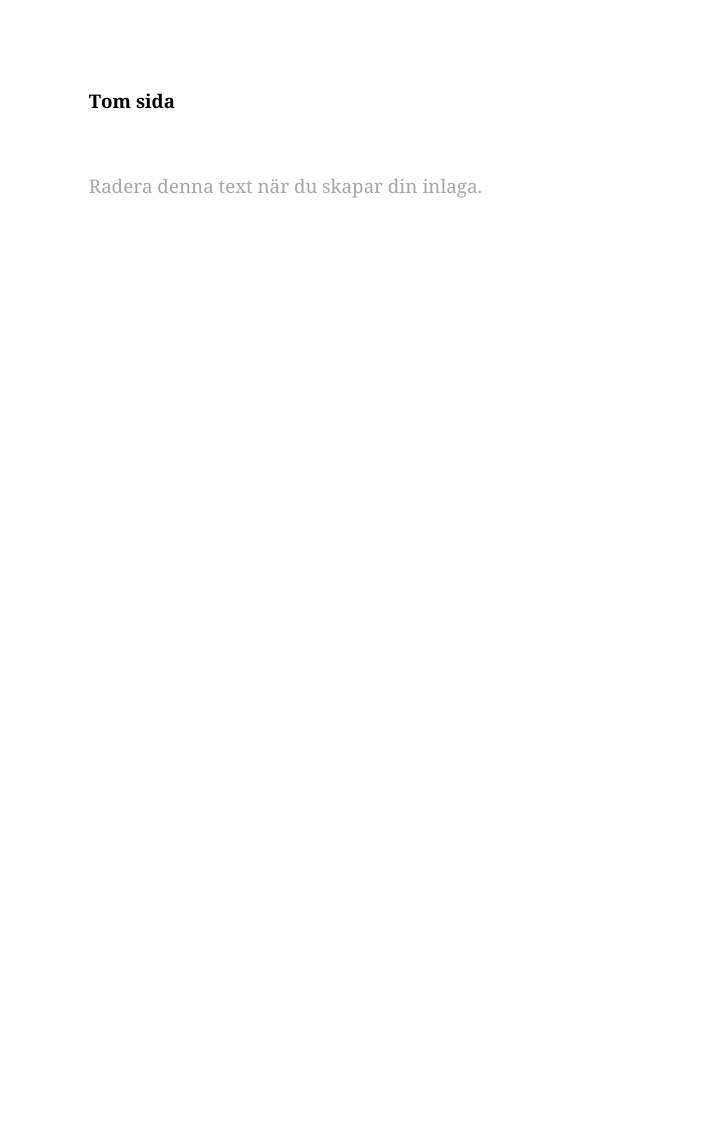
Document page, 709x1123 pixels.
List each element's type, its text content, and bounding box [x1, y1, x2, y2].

text Tom sida [89, 89, 602, 114]
text Radera denna text när du skapar din inlaga. [89, 173, 602, 198]
